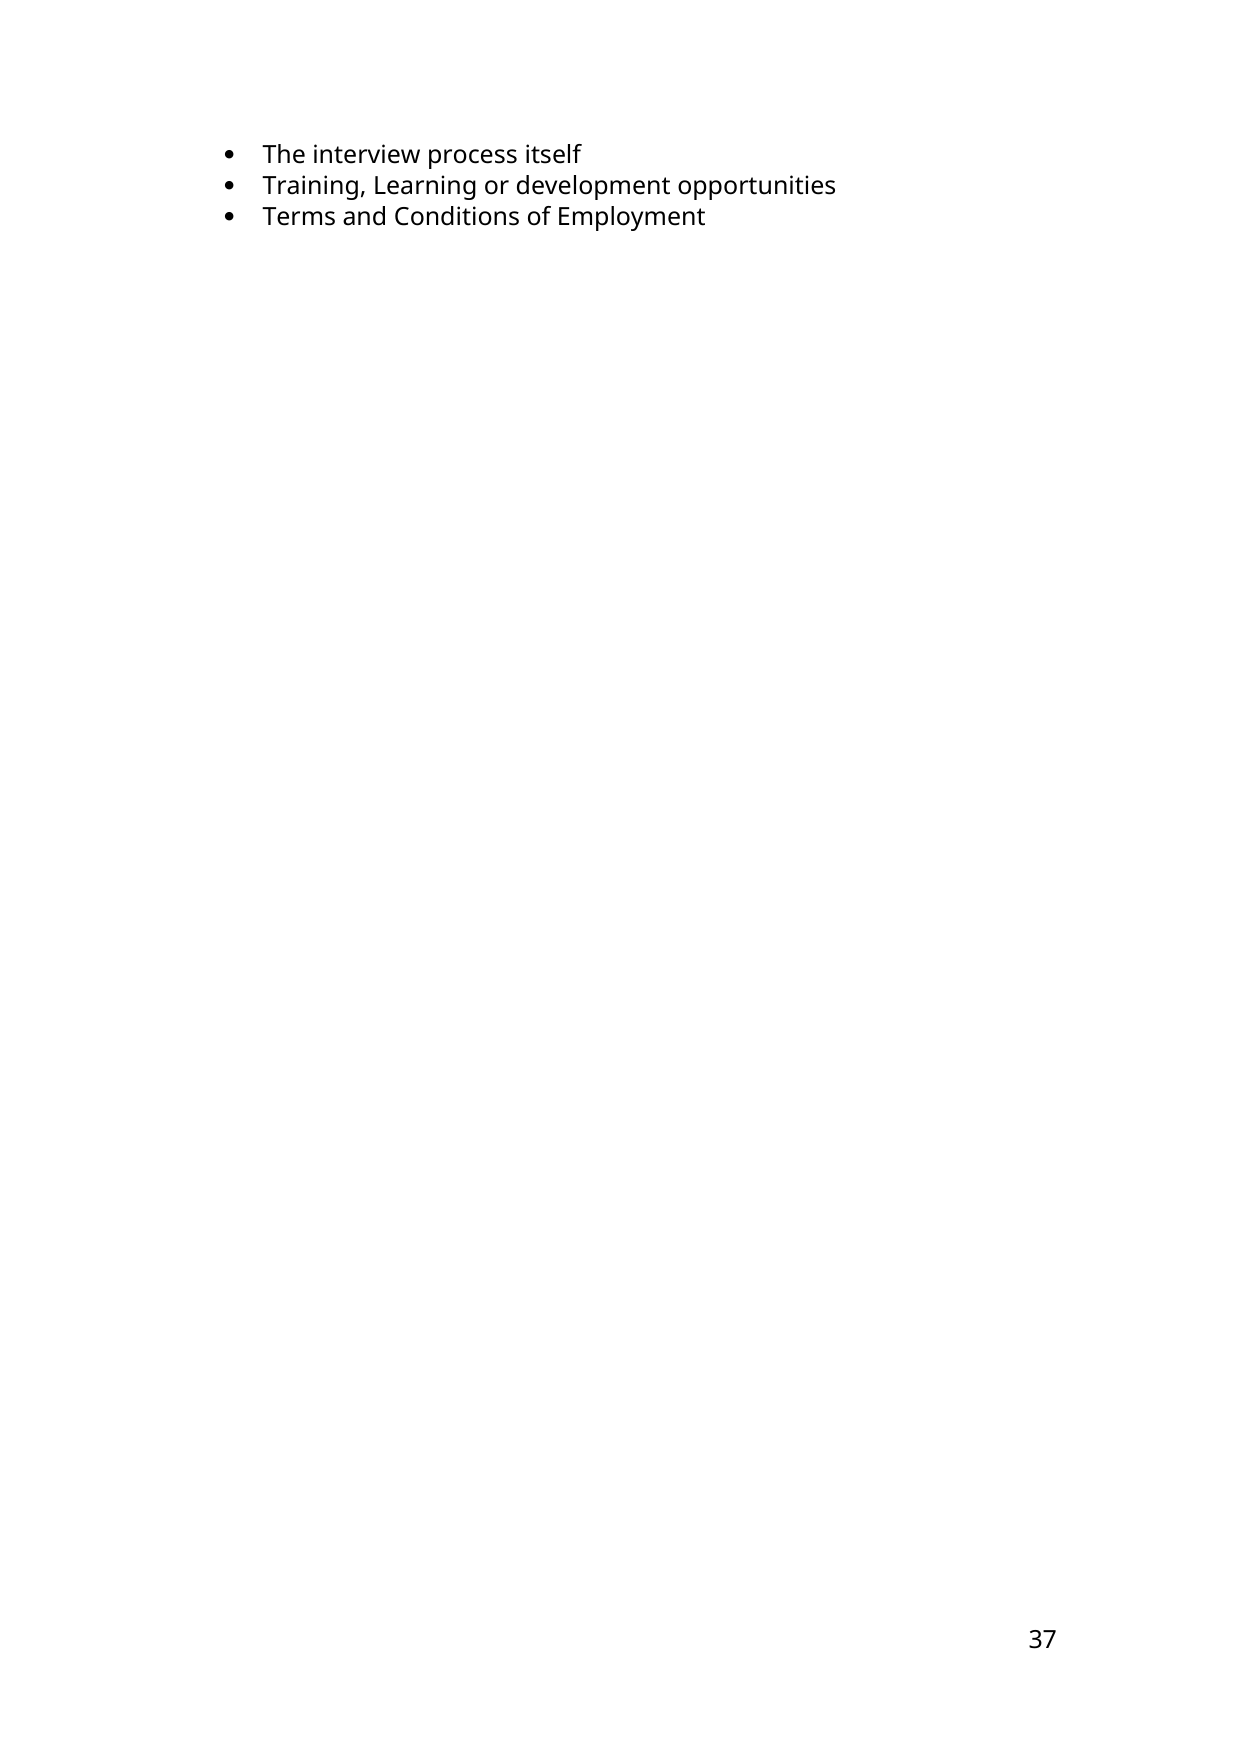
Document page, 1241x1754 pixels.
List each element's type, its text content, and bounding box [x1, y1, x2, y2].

list The interview process itself [225, 139, 1138, 170]
list Training, Learning or development opportunities [225, 170, 1138, 201]
list Terms and Conditions of Employment [225, 201, 1138, 231]
